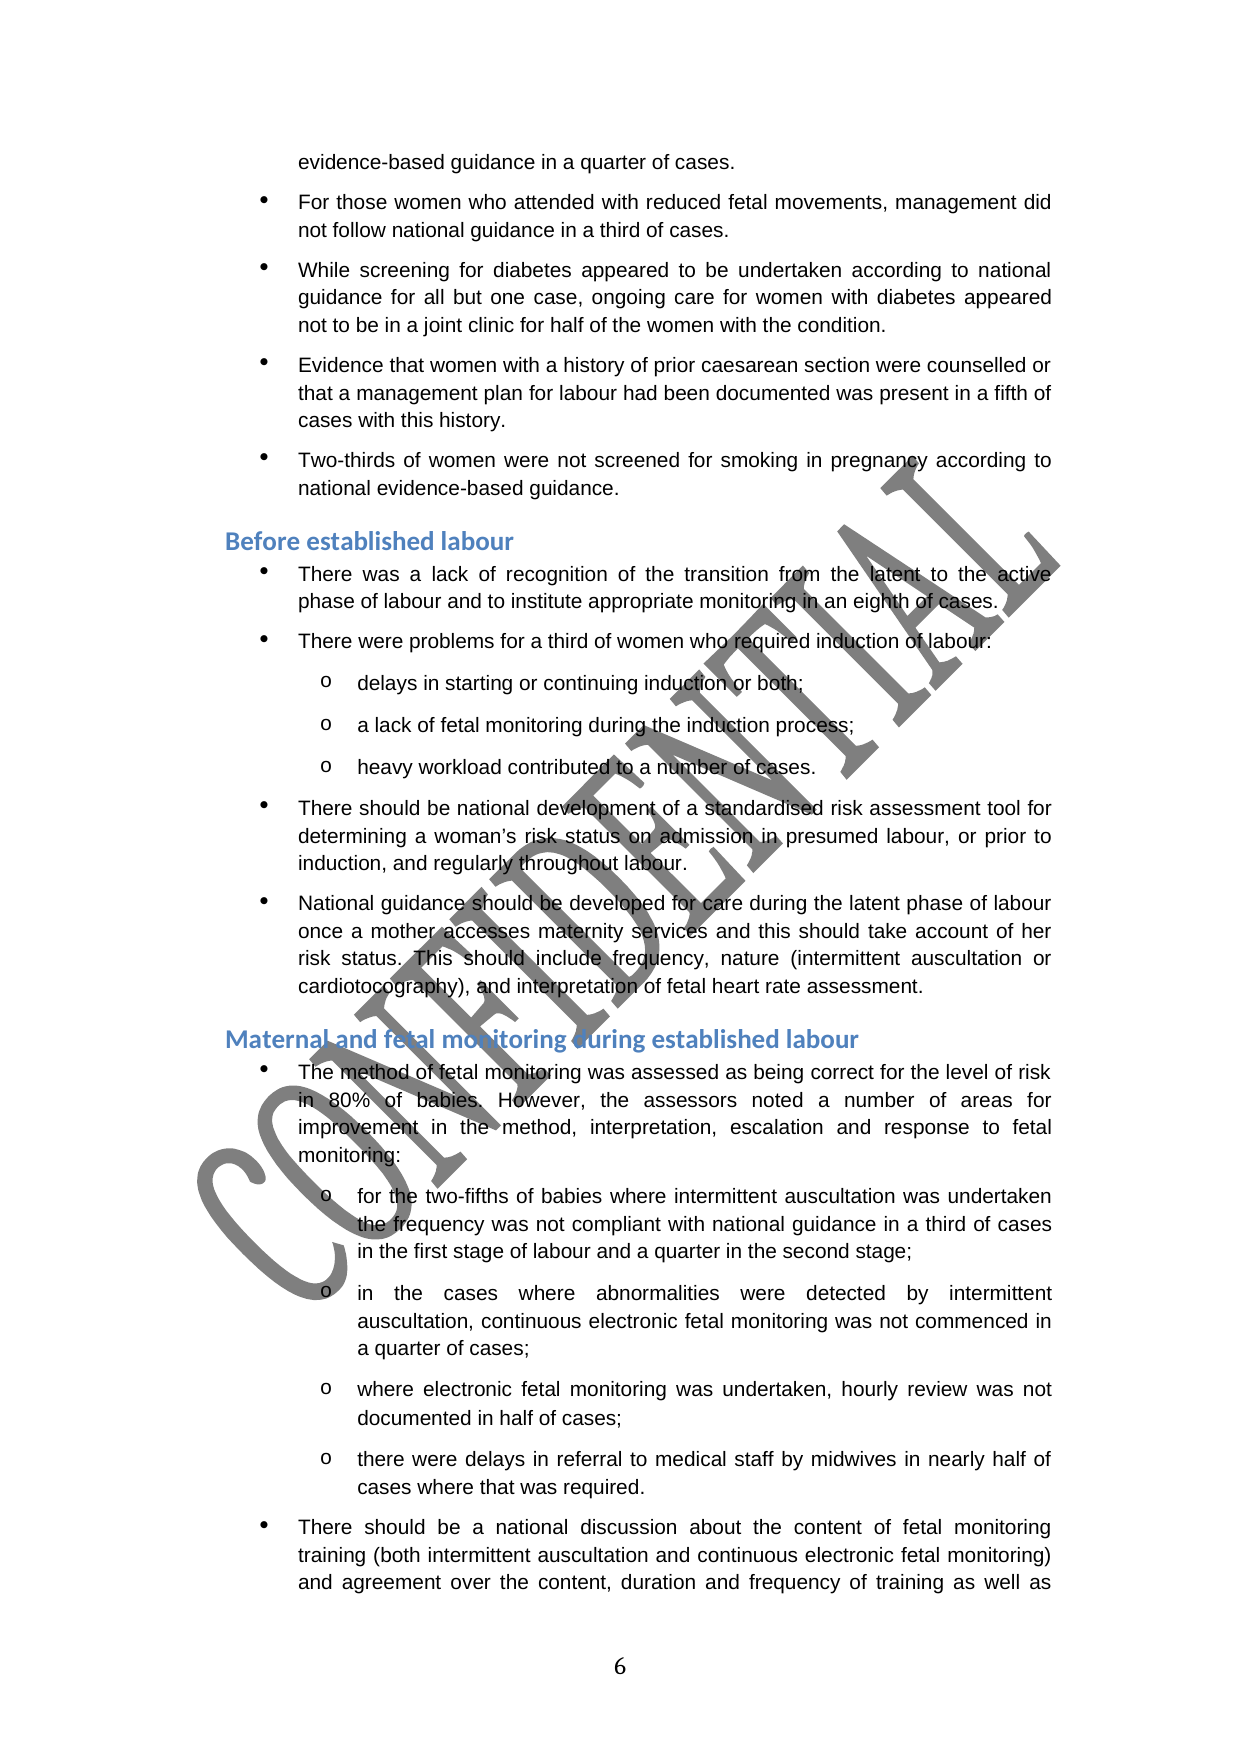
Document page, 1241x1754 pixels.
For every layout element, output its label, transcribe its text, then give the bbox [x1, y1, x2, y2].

list where electronic fetal monitoring was undertaken, hourly review was not documented in half of cases; [319, 1376, 1053, 1429]
list For those women who attended with reduced fetal movements, management did not follow national guidance in a third of cases. [260, 190, 1053, 242]
list there were delays in referral to medical staff by midwives in nearly half of cases where that was required. [319, 1446, 1053, 1499]
list There should be national development of a standardised risk assessment tool for determining a woman’s risk status on admission in presumed labour, or prior to induction, and regularly throughout labour. [260, 796, 1053, 875]
list Evidence that women with a history of prior caesarean section were counselled or that a management plan for labour had been documented was present in a fifth of cases with this history. [260, 353, 1053, 432]
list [260, 150, 1053, 174]
subtitle Maternal and fetal monitoring during established labour [225, 1022, 1053, 1055]
list in the cases where abnormalities were detected by intermittent auscultation, continuous electronic fetal monitoring was not commenced in a quarter of cases; [319, 1279, 1053, 1360]
list There were problems for a third of women who required induction of labour: [260, 629, 1053, 653]
list While screening for diabetes appeared to be undertaken according to national guidance for all but one case, ongoing care for women with diabetes appeared not to be in a joint clinic for half of the women with the condition. [260, 258, 1053, 337]
list The method of fetal monitoring was assessed as being correct for the level of risk in 80% of babies. However, the assessors noted a number of areas for improvement in the method, interpretation, escalation and response to fetal monitoring: [260, 1060, 1053, 1166]
list delays in starting or continuing induction or both; [319, 669, 1053, 695]
list for the two-fifths of babies where intermittent auscultation was undertaken the frequency was not compliant with national guidance in a third of cases in the first stage of labour and a quarter in the second stage; [319, 1182, 1053, 1263]
subtitle Before established labour [225, 524, 1053, 557]
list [260, 1515, 1053, 1594]
list a lack of fetal monitoring during the induction process; [319, 712, 1053, 737]
list National guidance should be developed for care during the latent phase of labour once a mother accesses maternity services and this should take account of her risk status. This should include frequency, nature (intermittent auscultation or cardiotocography), and interpretation of fetal heart rate assessment. [260, 891, 1053, 998]
list Two-thirds of women were not screened for smoking in pregnancy according to national evidence-based guidance. [260, 448, 1053, 499]
list There was a lack of recognition of the transition from the latent to the active phase of labour and to institute appropriate monitoring in an eighth of cases. [260, 562, 1053, 613]
list heavy workload contributed to a number of cases. [319, 754, 1053, 779]
